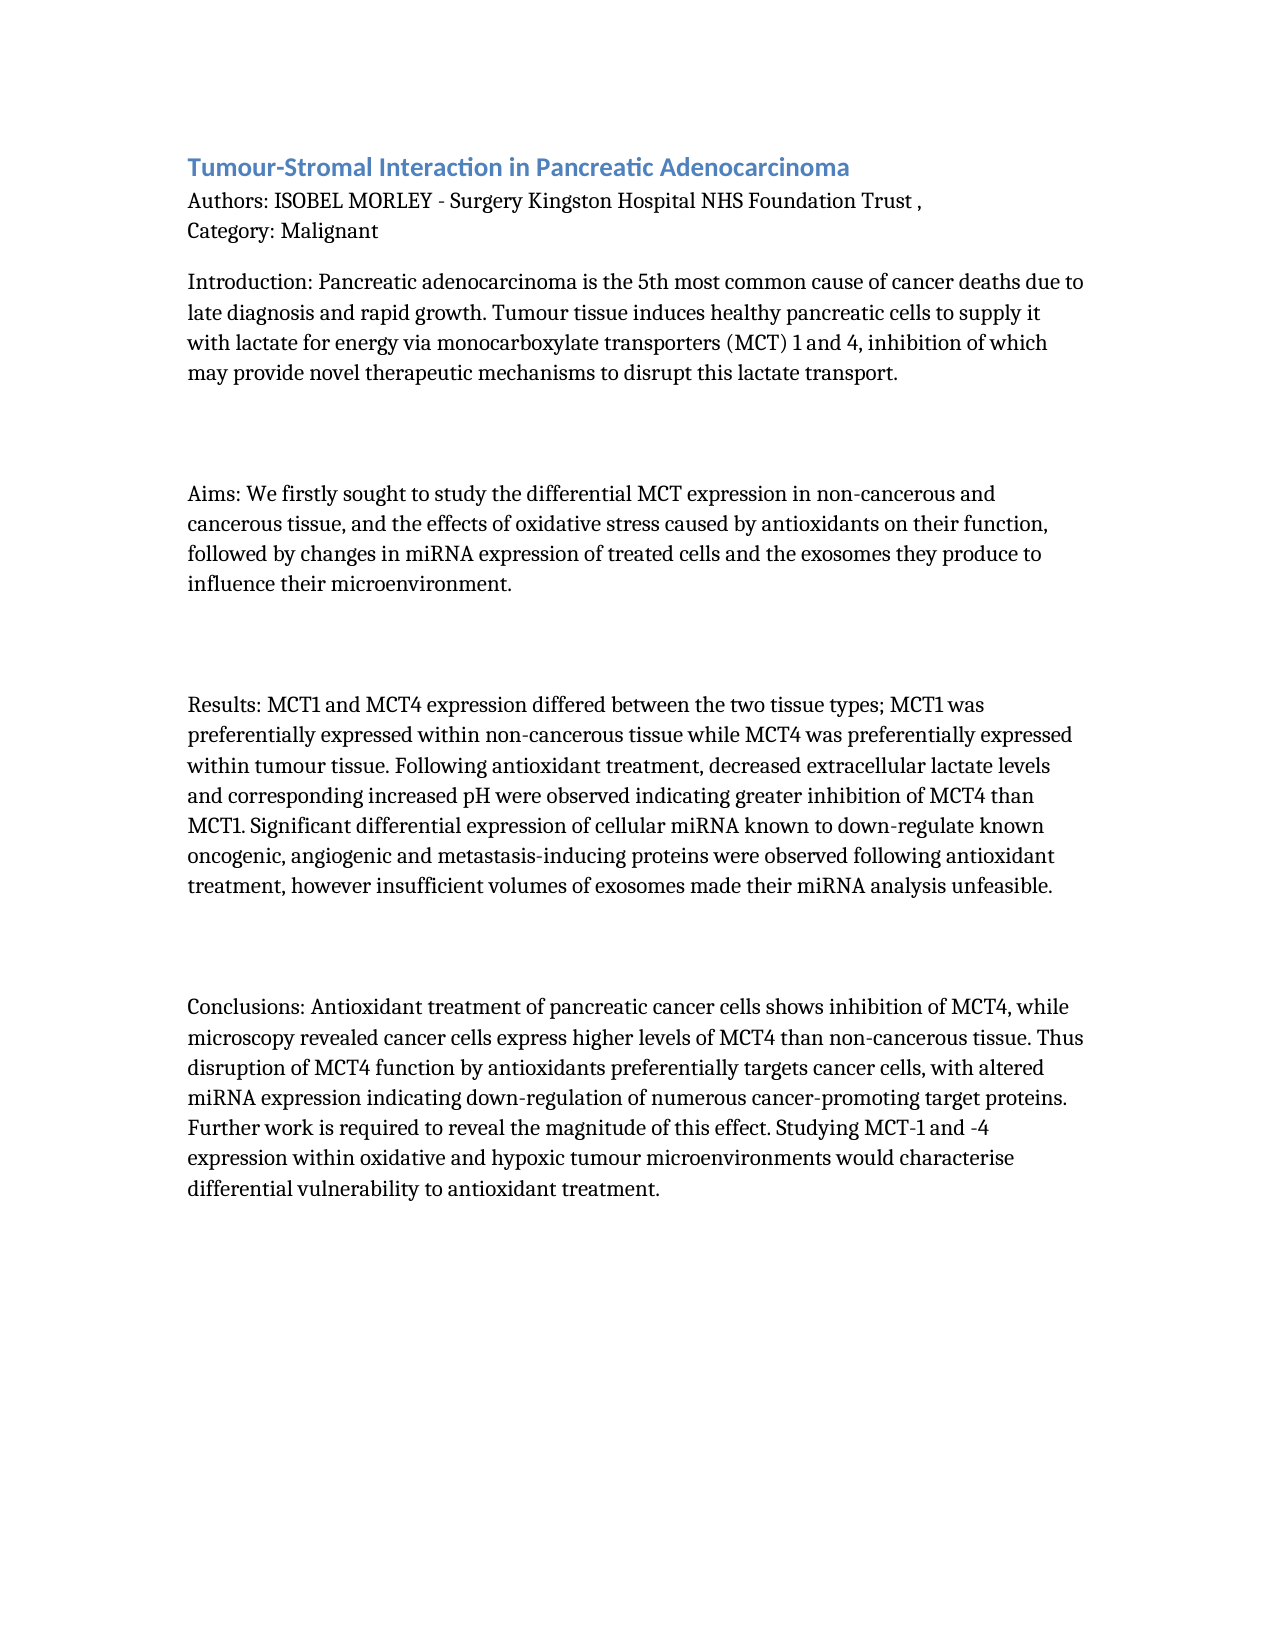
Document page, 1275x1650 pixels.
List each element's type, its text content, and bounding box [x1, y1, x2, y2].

text Authors: ISOBEL MORLEY - Surgery Kingston Hospital NHS Foundation Trust , Category: Malignant [187, 188, 1087, 244]
subtitle Tumour-Stromal Interaction in Pancreatic Adenocarcinoma [187, 150, 1087, 183]
text Introduction: Pancreatic adenocarcinoma is the 5th most common cause of cancer deaths due to late diagnosis and rapid growth. Tumour tissue induces healthy pancreatic cells to supply it with lactate for energy via monocarboxylate transporters (MCT) 1 and 4, inhibition of which may provide novel therapeutic mechanisms to disrupt this lactate transport. Aims: We firstly sought to study the differential MCT expression in non-cancerous and cancerous tissue, and the effects of oxidative stress caused by antioxidants on their function, followed by changes in miRNA expression of treated cells and the exosomes they produce to influence their microenvironment. Results: MCT1 and MCT4 expression differed between the two tissue types; MCT1 was preferentially expressed within non-cancerous tissue while MCT4 was preferentially expressed within tumour tissue. Following antioxidant treatment, decreased extracellular lactate levels and corresponding increased pH were observed indicating greater inhibition of MCT4 than MCT1. Significant differential expression of cellular miRNA known to down-regulate known oncogenic, angiogenic and metastasis-inducing proteins were observed following antioxidant treatment, however insufficient volumes of exosomes made their miRNA analysis unfeasible. Conclusions: Antioxidant treatment of pancreatic cancer cells shows inhibition of MCT4, while microscopy revealed cancer cells express higher levels of MCT4 than non-cancerous tissue. Thus disruption of MCT4 function by antioxidants preferentially targets cancer cells, with altered miRNA expression indicating down-regulation of numerous cancer-promoting target proteins. Further work is required to reveal the magnitude of this effect. Studying MCT-1 and -4 expression within oxidative and hypoxic tumour microenvironments would characterise differential vulnerability to antioxidant treatment. [187, 269, 1087, 1262]
